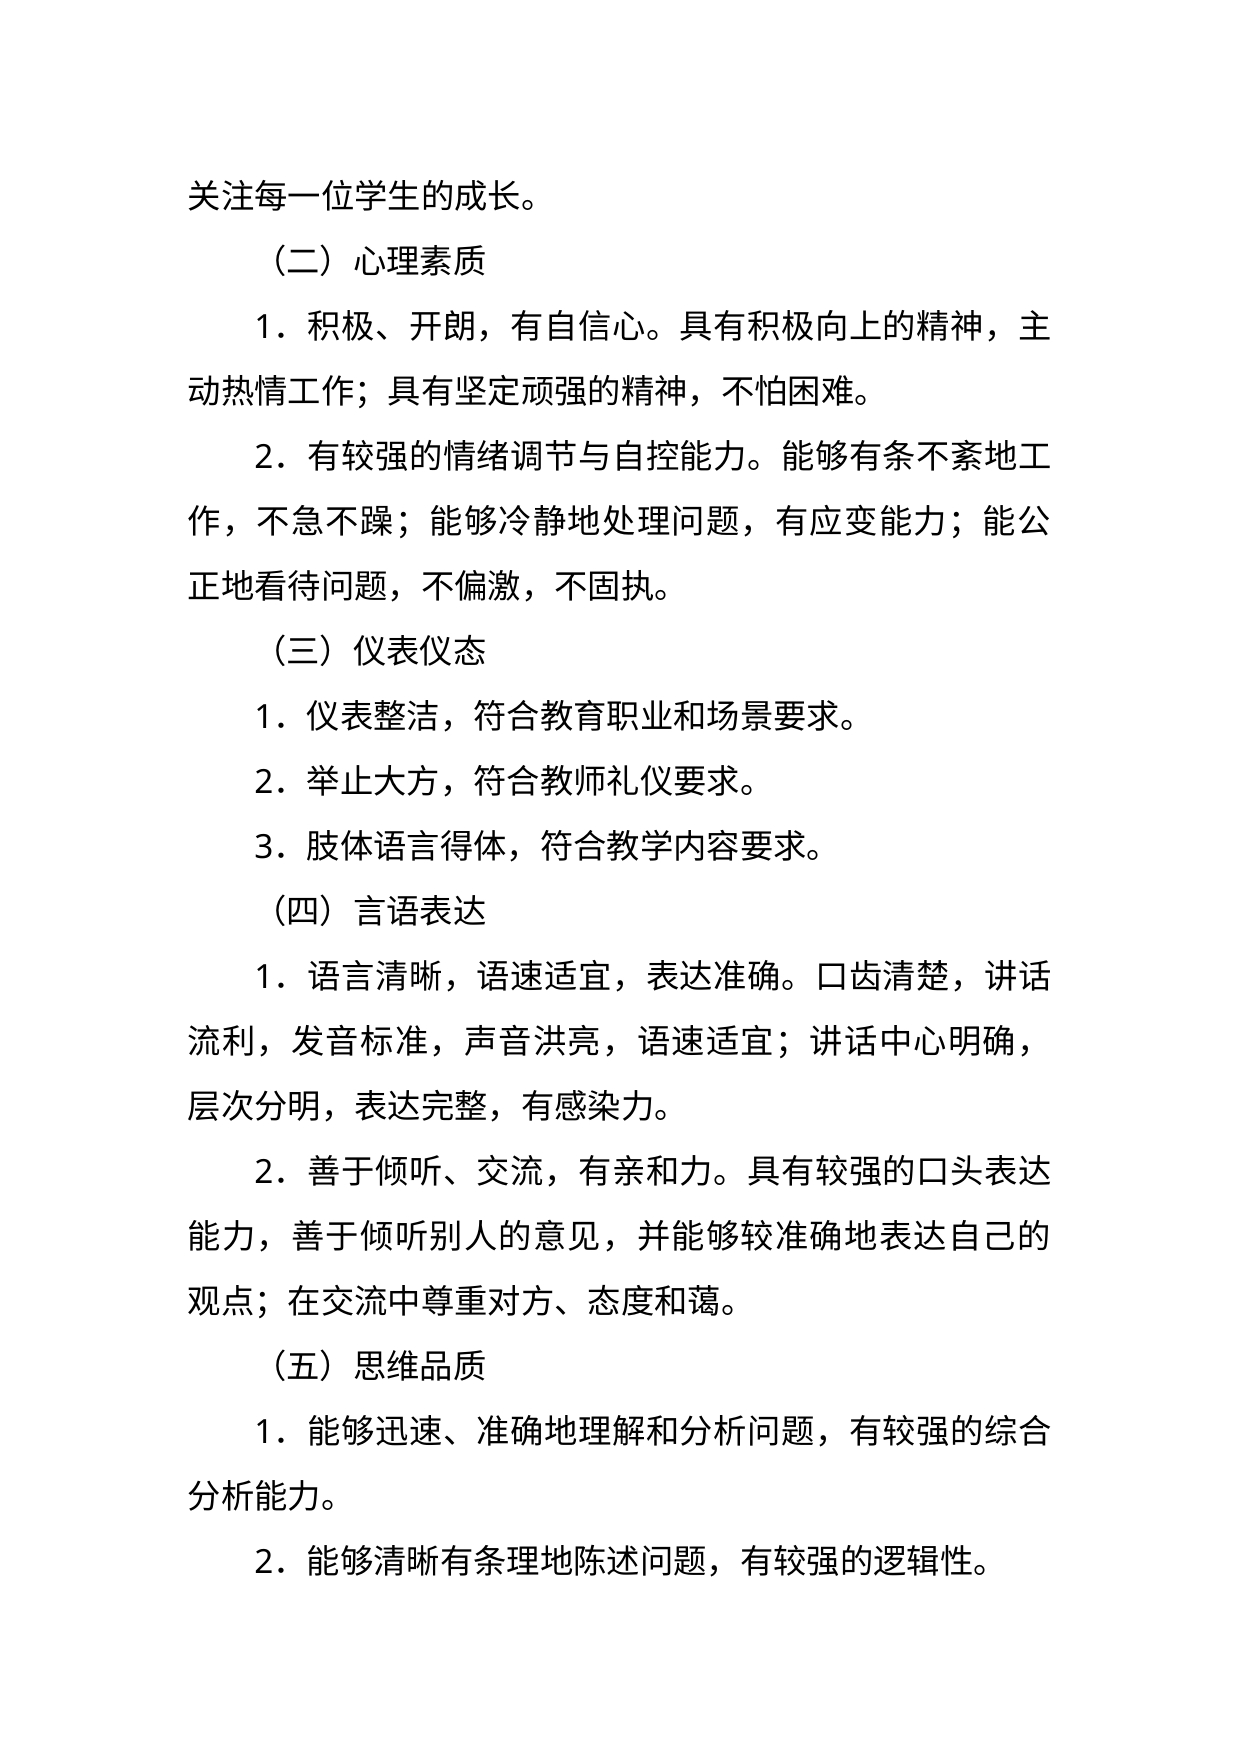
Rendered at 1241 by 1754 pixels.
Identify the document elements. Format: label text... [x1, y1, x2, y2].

text 3．肢体语言得体，符合教学内容要求。 [187, 812, 1053, 877]
text 2．善于倾听、交流，有亲和力。具有较强的口头表达能力，善于倾听别人的意见，并能够较准确地表达自己的观点；在交流中尊重对方、态度和蔼。 [187, 1137, 1053, 1332]
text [187, 162, 1053, 227]
text 2．有较强的情绪调节与自控能力。能够有条不紊地工作，不急不躁；能够冷静地处理问题，有应变能力；能公正地看待问题，不偏激，不固执。 [187, 422, 1053, 617]
text （三）仪表仪态 [187, 617, 1053, 682]
text 1．积极、开朗，有自信心。具有积极向上的精神，主动热情工作；具有坚定顽强的精神，不怕困难。 [187, 292, 1053, 422]
text （五）思维品质 [187, 1332, 1053, 1397]
text （四）言语表达 [187, 877, 1053, 942]
text 1．能够迅速、准确地理解和分析问题，有较强的综合分析能力。 [187, 1397, 1053, 1527]
text 2．举止大方，符合教师礼仪要求。 [187, 747, 1053, 812]
text （二）心理素质 [187, 227, 1053, 292]
text 1．语言清晰，语速适宜，表达准确。口齿清楚，讲话流利，发音标准，声音洪亮，语速适宜；讲话中心明确，层次分明，表达完整，有感染力。 [187, 942, 1053, 1137]
text 2．能够清晰有条理地陈述问题，有较强的逻辑性。 [187, 1527, 1053, 1592]
text 1．仪表整洁，符合教育职业和场景要求。 [187, 682, 1053, 747]
